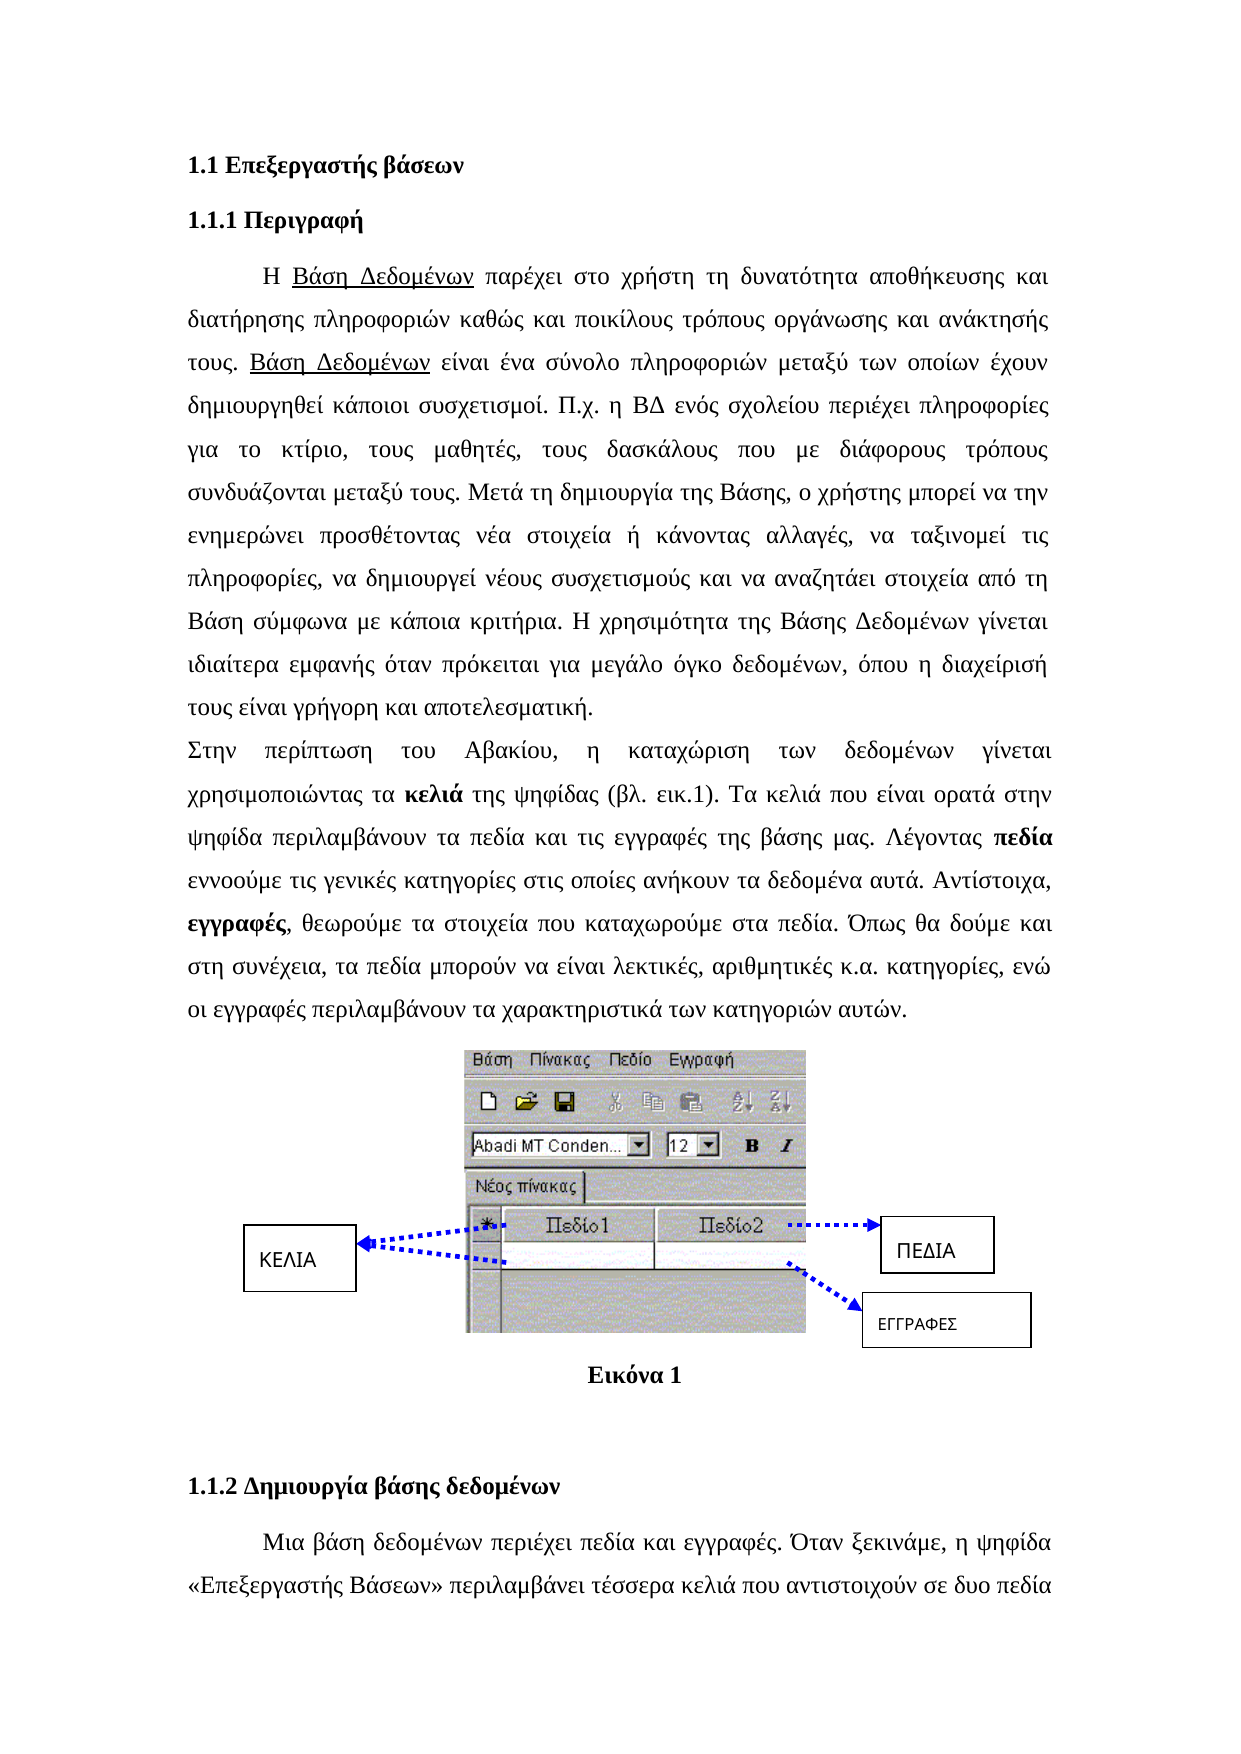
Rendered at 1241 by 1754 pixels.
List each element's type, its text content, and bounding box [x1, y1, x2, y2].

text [187, 1527, 1053, 1598]
text Εικόνα 1 [217, 1360, 1053, 1388]
text Η Βάση Δεδομένων παρέχει στο χρήστη τη δυνατότητα αποθήκευσης και διατήρησης πληροφοριών καθώς και ποικίλους τρόπους οργάνωσης και ανάκτησής τους. Βάση Δεδομένων είναι ένα σύνολο πληροφοριών μεταξύ των οποίων έχουν δημιουργηθεί κάποιοι συσχετισμοί. Π.χ. η BΔ ενός σχολείου περιέχει πληροφορίες για το κτίριο, τους μαθητές, τους δασκάλους που με διάφορους τρόπους συνδυάζονται μεταξύ τους. Μετά τη δημιουργία της Bάσης, ο χρήστης μπορεί να την ενημερώνει προσθέτοντας νέα στοιχεία ή κάνοντας αλλαγές, να ταξινομεί τις πληροφορίες, να δημιουργεί νέους συσχετισμούς και να αναζητάει στοιχεία από τη Βάση σύμφωνα με κάποια κριτήρια. Η χρησιμότητα της Βάσης Δεδομένων γίνεται ιδιαίτερα εμφανής όταν πρόκειται για μεγάλο όγκο δεδομένων, όπου η διαχείρισή τους είναι γρήγορη και αποτελεσματική. [187, 261, 1049, 721]
text Στην περίπτωση του Αβακίου, η καταχώριση των δεδομένων γίνεται χρησιμοποιώντας τα κελιά της ψηφίδας (βλ. εικ.1). Τα κελιά που είναι ορατά στην ψηφίδα περιλαμβάνουν τα πεδία και τις εγγραφές της βάσης μας. Λέγοντας πεδία εννοούμε τις γενικές κατηγορίες στις οποίες ανήκουν τα δεδομένα αυτά. Αντίστοιχα, εγγραφές, θεωρούμε τα στοιχεία που καταχωρούμε στα πεδία. Όπως θα δούμε και στη συνέχεια, τα πεδία μπορούν να είναι λεκτικές, αριθμητικές κ.α. κατηγορίες, ενώ οι εγγραφές περιλαμβάνουν τα χαρακτηριστικά των κατηγοριών αυτών. [187, 736, 1053, 1023]
subtitle 1.1 Επεξεργαστής βάσεων [187, 150, 1053, 179]
subtitle 1.1.1 Περιγραφή [187, 206, 1053, 234]
picture [463, 1050, 806, 1333]
subtitle 1.1.2 Δημιουργία βάσης δεδομένων [187, 1471, 1053, 1500]
